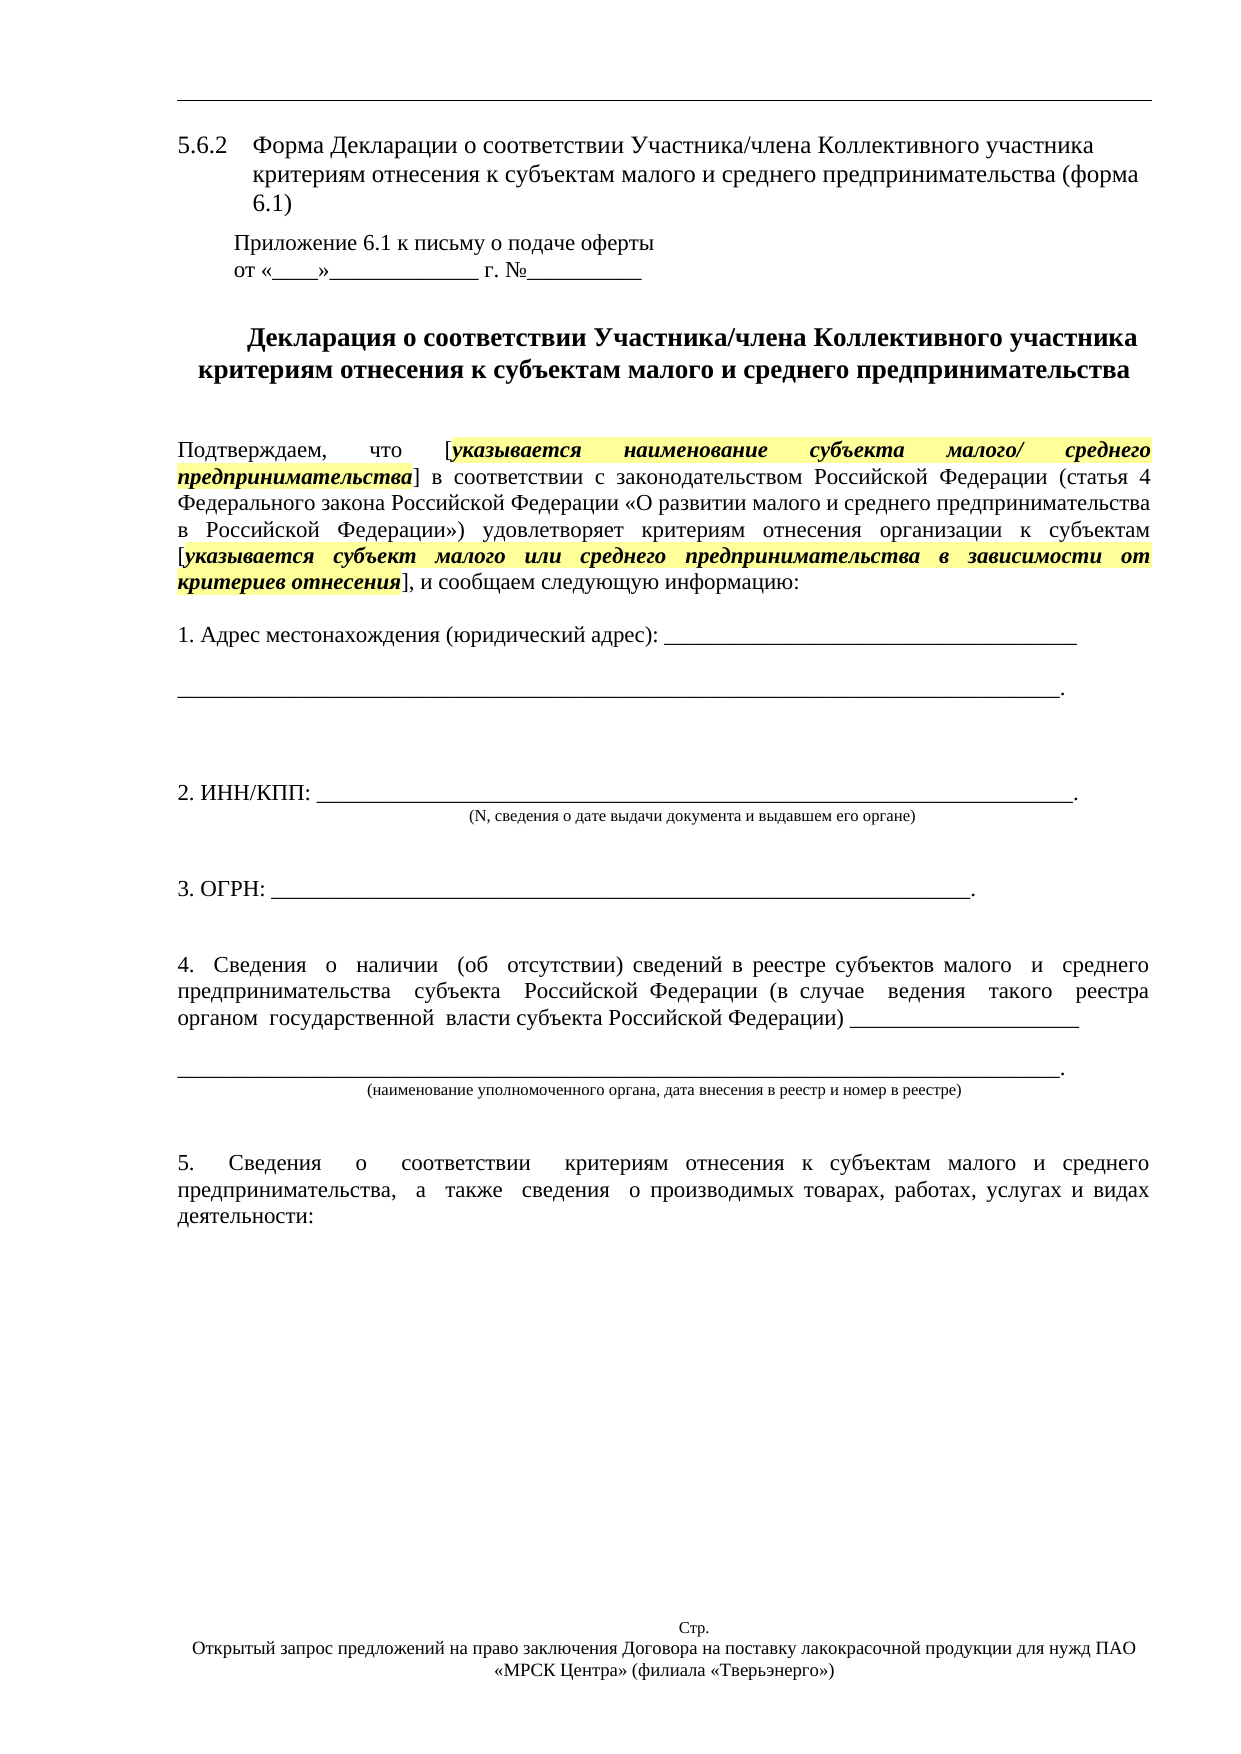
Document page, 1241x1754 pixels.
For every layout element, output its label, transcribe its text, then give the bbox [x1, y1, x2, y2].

text 3. ОГРН: _____________________________________________________________. [177, 875, 1152, 901]
text (наименование уполномоченного органа, дата внесения в реестр и номер в реестре) [177, 1080, 1152, 1099]
text (N, сведения о дате выдачи документа и выдавшем его органе) [177, 806, 1152, 825]
text Приложение 6.1 к письму о подаче оферты от «____»_____________ г. №__________ [233, 229, 1152, 282]
text 2. ИНН/КПП: __________________________________________________________________. [177, 779, 1152, 806]
text _____________________________________________________________________________. [177, 674, 1152, 700]
text Подтверждаем, что [указывается наименование субъекта малого/ среднего предпринимательства] в соответствии с законодательством Российской Федерации (статья 4 Федерального закона Российской Федерации «О развитии малого и среднего предпринимательства в Российской Федерации») удовлетворяет критериям отнесения организации к субъектам [указывается субъект малого или среднего предпринимательства в зависимости от критериев отнесения], и сообщаем следующую информацию: [177, 437, 1152, 568]
text 4. Сведения о наличии (об отсутствии) сведений в реестре субъектов малого и среднего предпринимательства субъекта Российской Федерации (в случае ведения такого реестра органом государственной власти субъекта Российской Федерации) ____________________ [177, 951, 1152, 1030]
text Декларация о соответствии Участника/члена Коллективного участника критериям отнесения к субъектам малого и среднего предпринимательства [177, 322, 1152, 384]
text _____________________________________________________________________________. [177, 1054, 1152, 1080]
text 1. Адрес местонахождения (юридический адрес): ____________________________________ [177, 621, 1152, 647]
subtitle Форма Декларации о соответствии Участника/члена Коллективного участника критериям отнесения к субъектам малого и среднего предпринимательства (форма 6.1) [177, 131, 1152, 217]
text 5. Сведения о соответствии критериям отнесения к субъектам малого и среднего предпринимательства, а также сведения о производимых товарах, работах, услугах и видах деятельности: [177, 1149, 1152, 1228]
